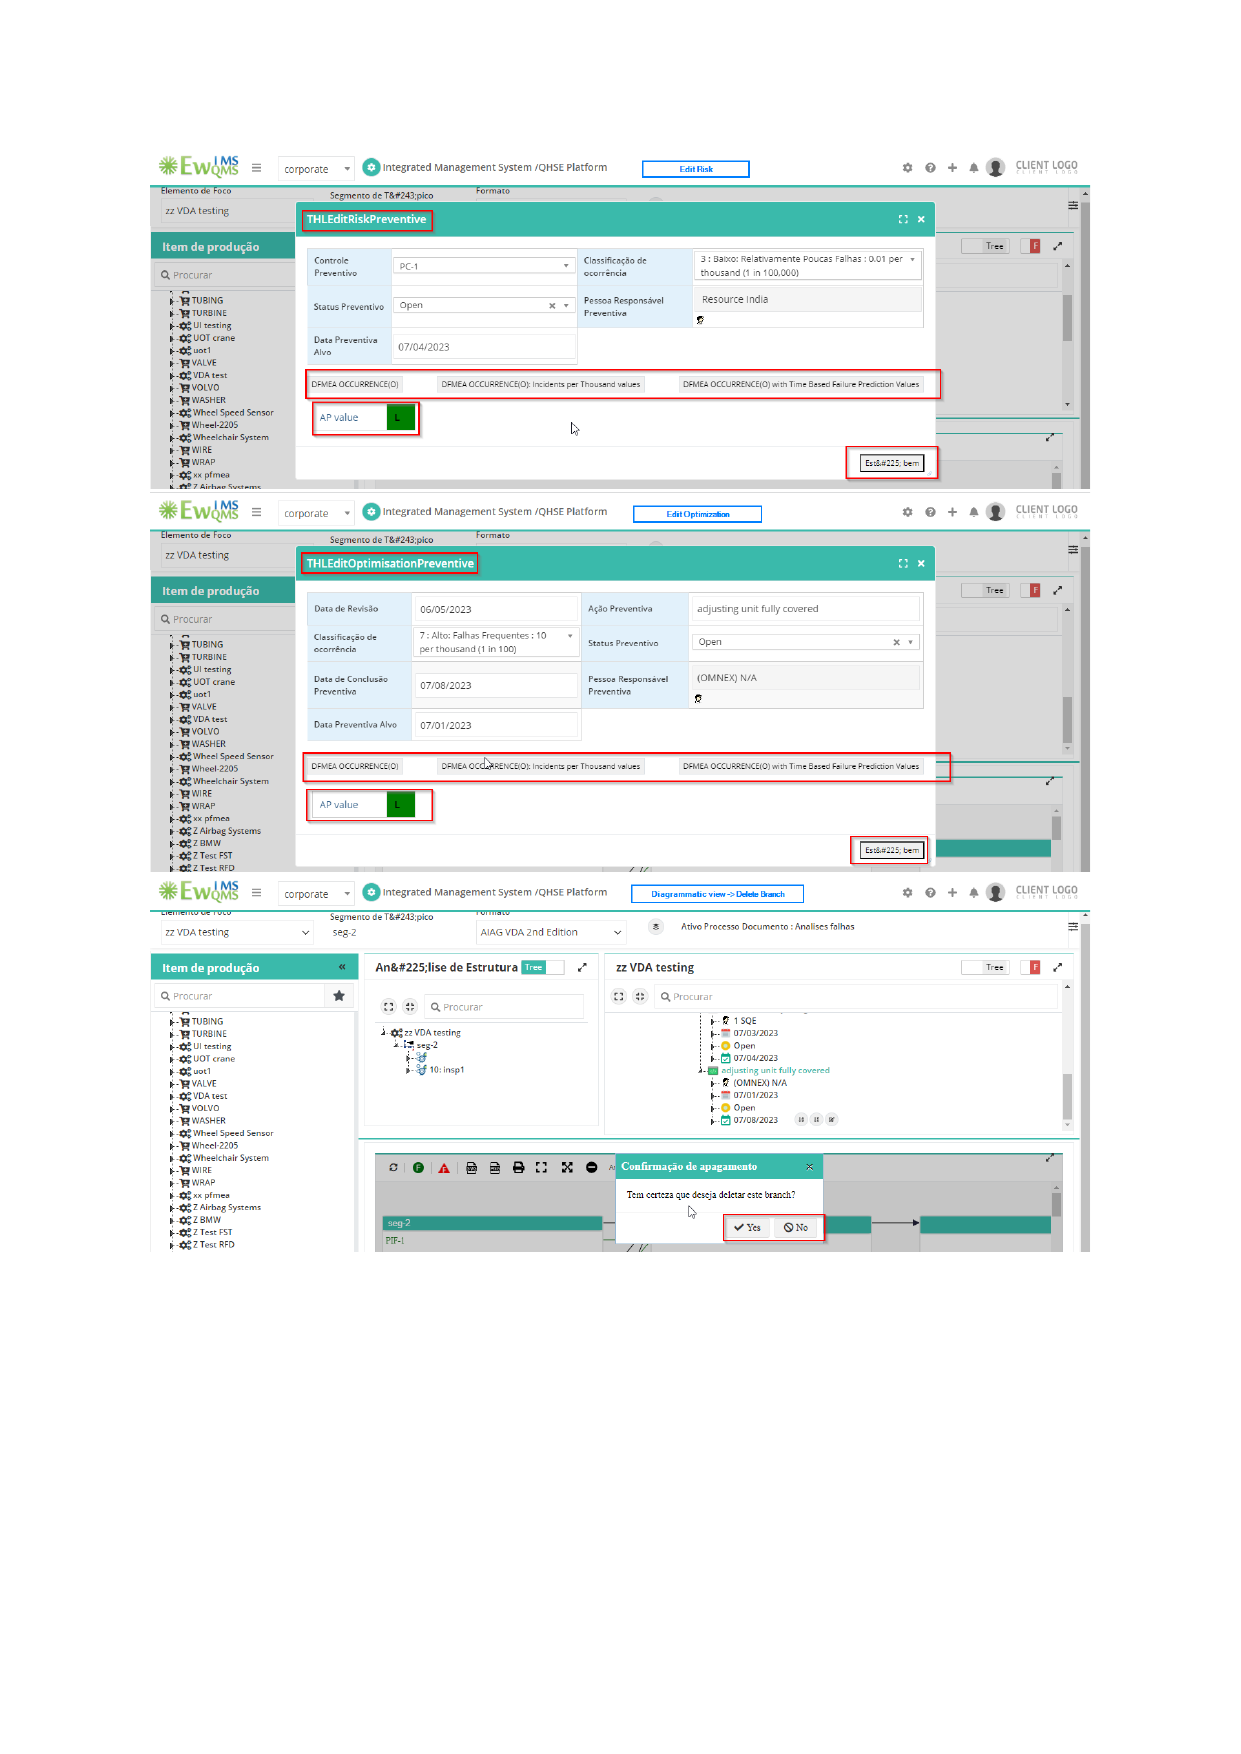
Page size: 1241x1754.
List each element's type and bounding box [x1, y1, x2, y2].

picture [150, 492, 1091, 872]
picture [150, 876, 1091, 1252]
picture [150, 150, 1091, 489]
